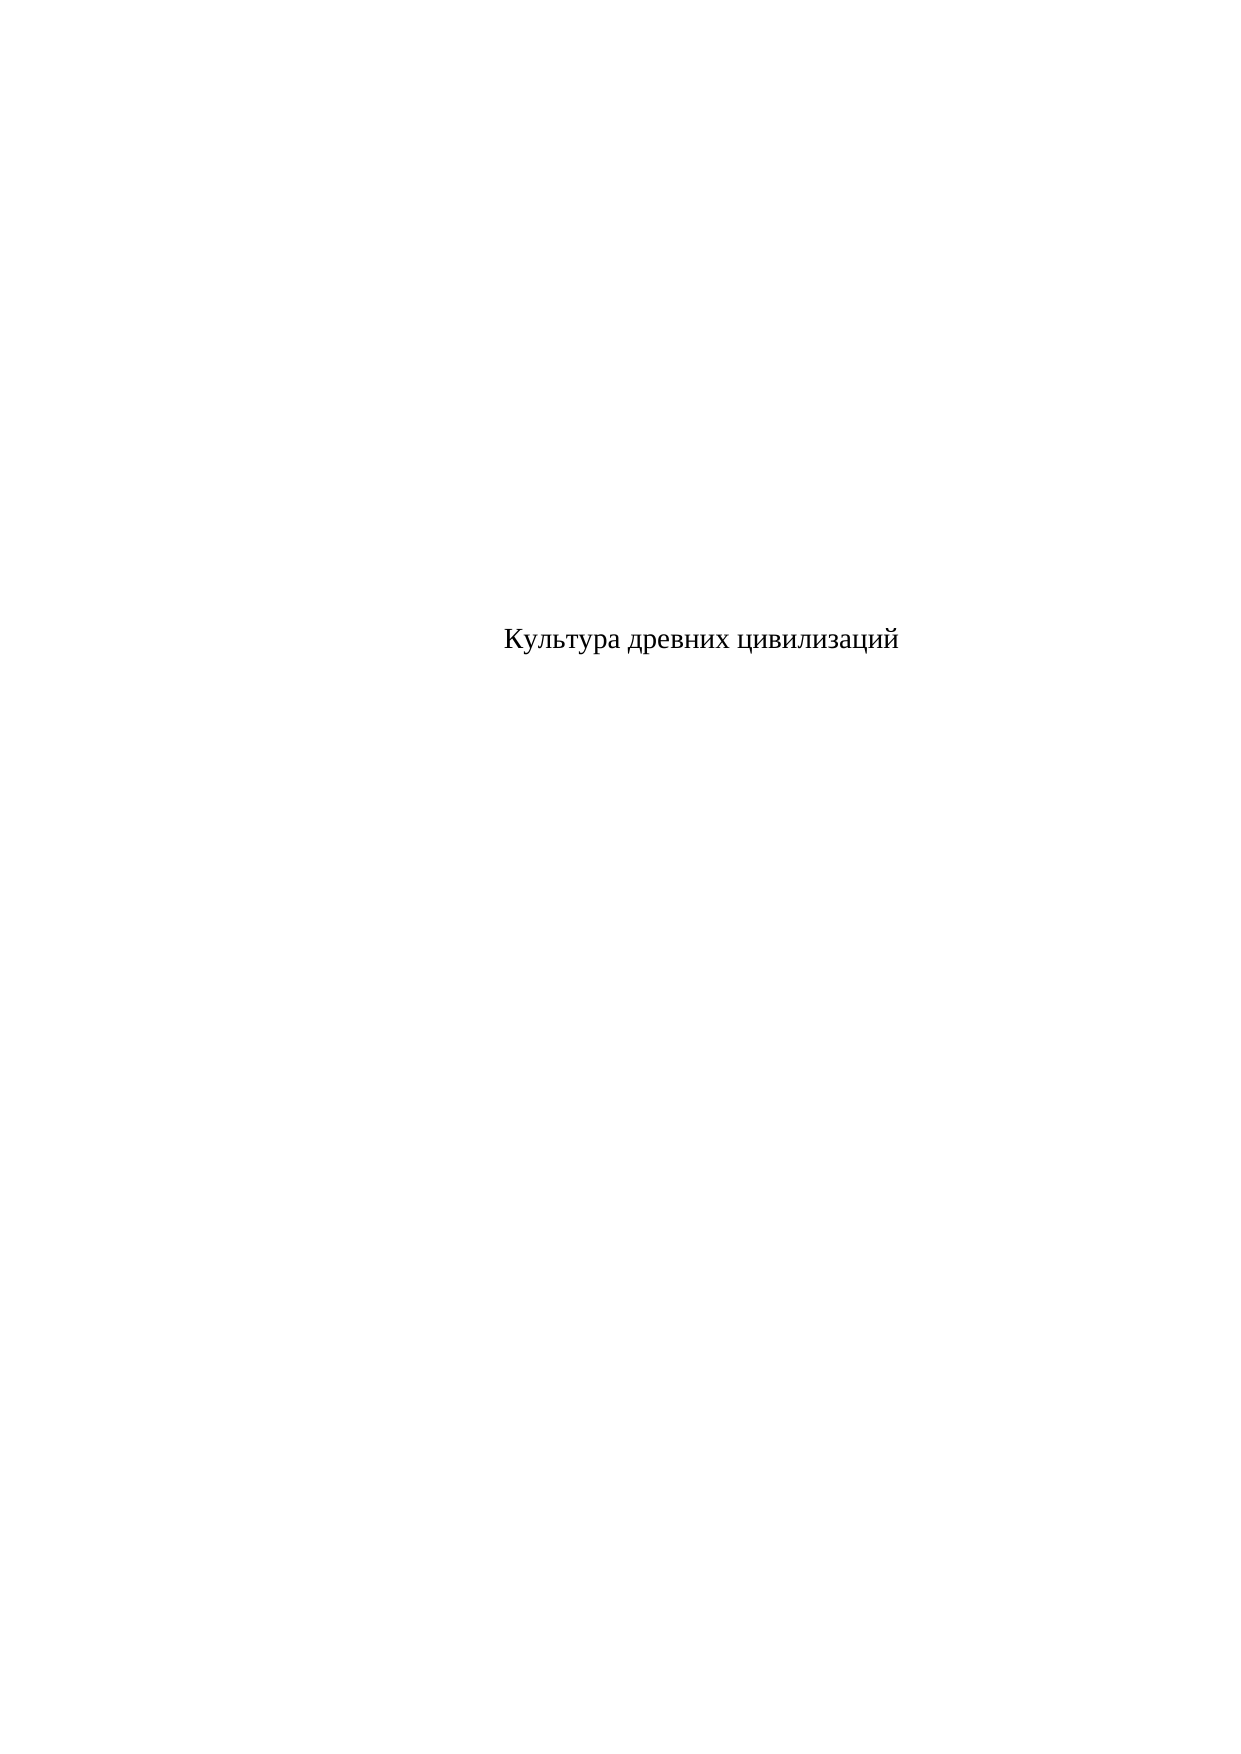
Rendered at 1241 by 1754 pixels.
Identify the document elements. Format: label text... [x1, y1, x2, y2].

text Культура древних цивилизаций [177, 621, 1152, 655]
